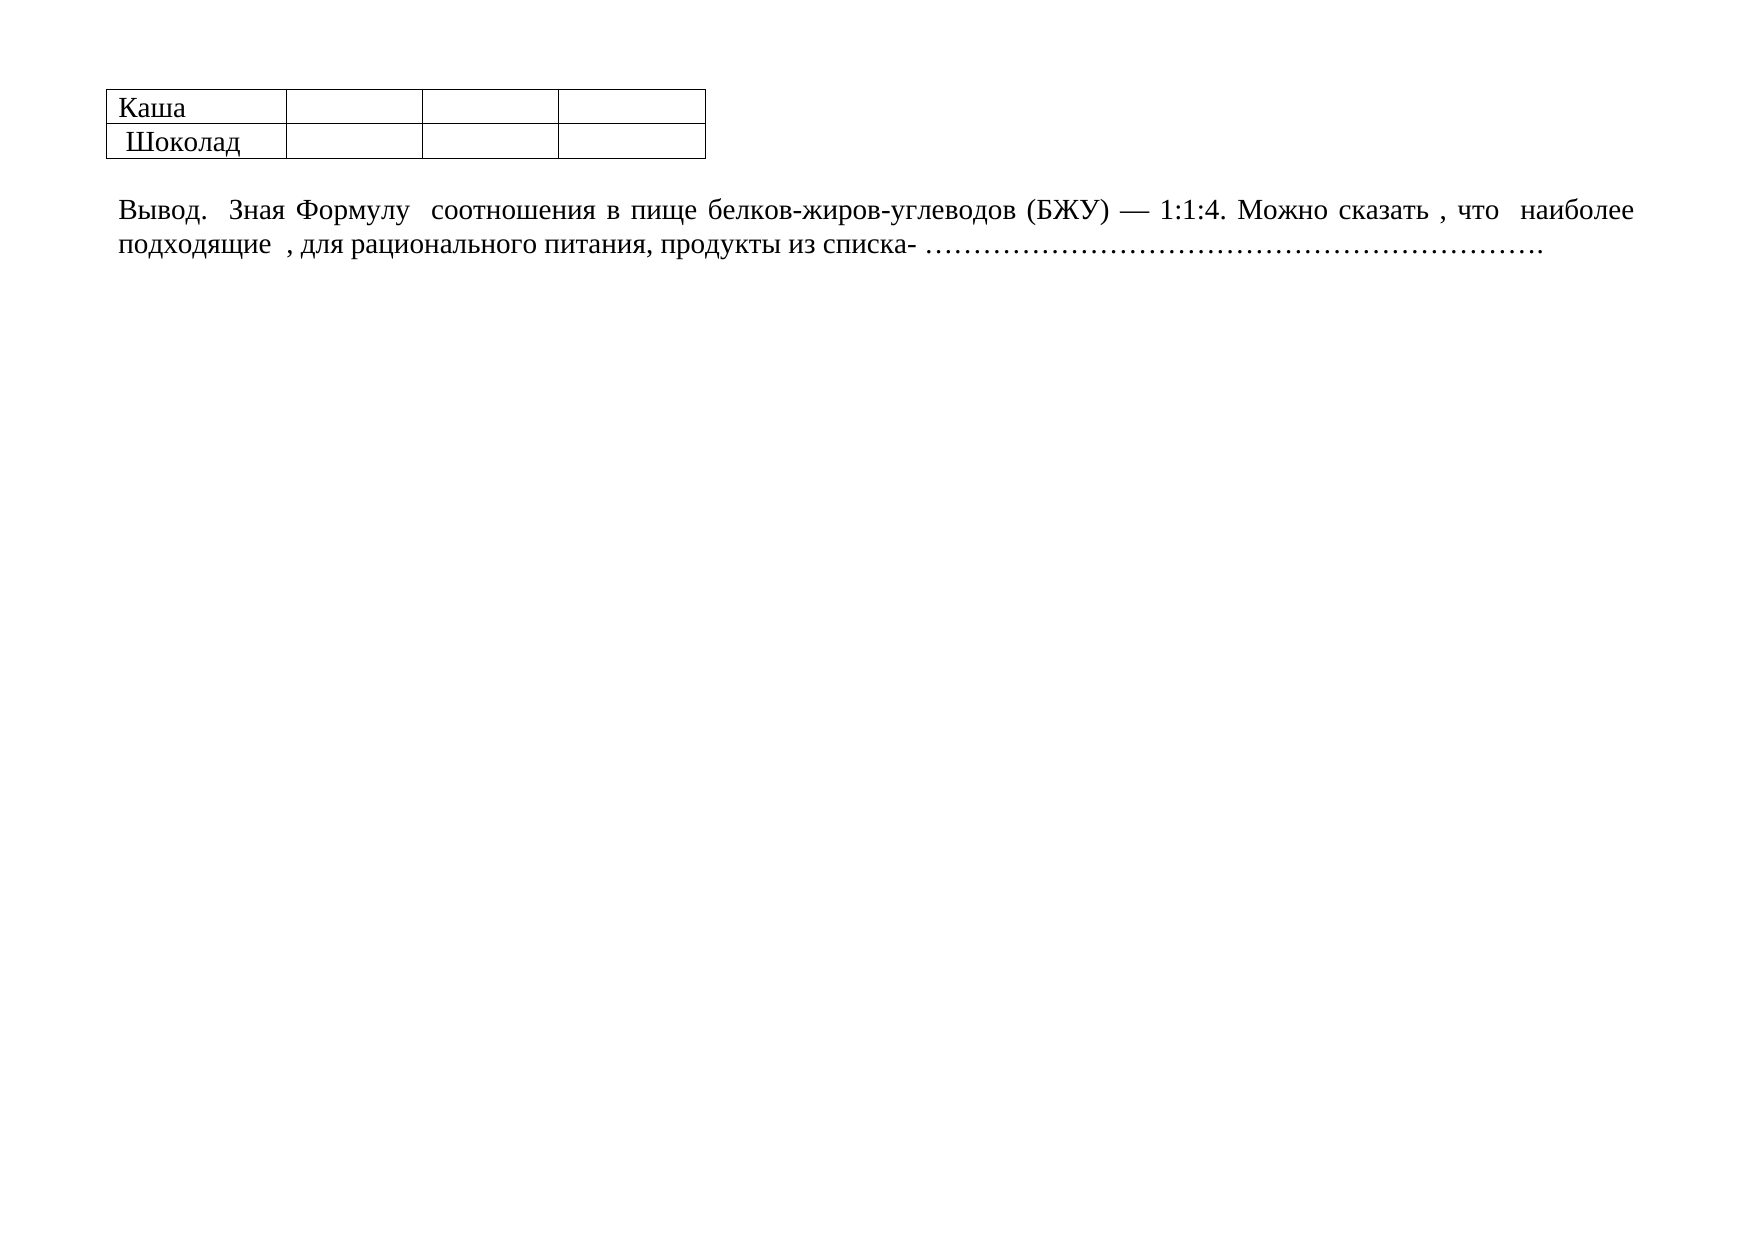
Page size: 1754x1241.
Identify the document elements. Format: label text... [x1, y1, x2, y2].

table_cell [423, 90, 558, 123]
table_cell [287, 90, 422, 123]
table_cell [423, 124, 558, 158]
table_cell [559, 90, 705, 123]
table_cell [287, 124, 422, 158]
text Вывод. Зная Формулу соотношения в пище белков-жиров-углеводов (БЖУ) — 1:1:4. Можно сказать , что наиболее подходящие , для рационального питания, продукты из списка- ………………………………………………………. [118, 192, 1636, 259]
table_cell Каша [107, 90, 286, 123]
table_cell Шоколад [107, 124, 286, 158]
table_cell [559, 124, 705, 158]
